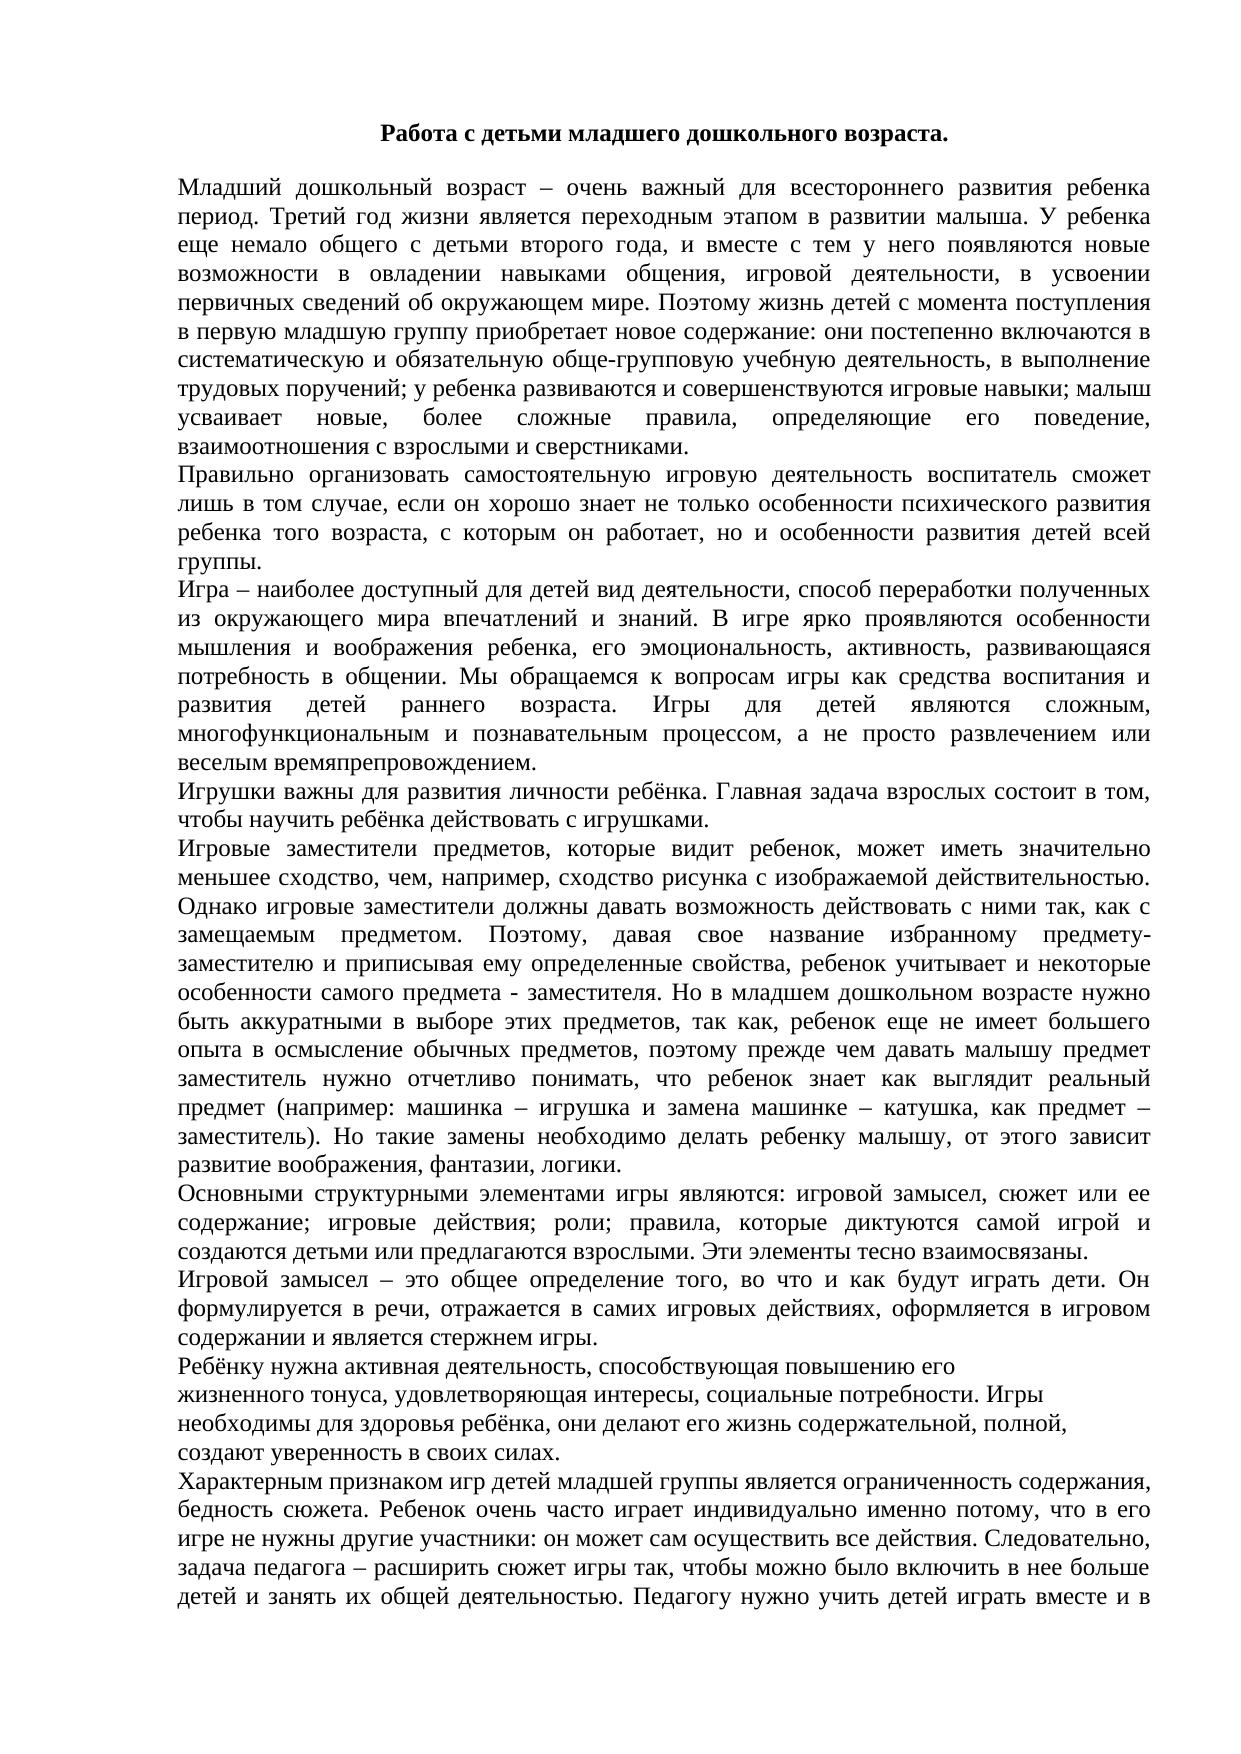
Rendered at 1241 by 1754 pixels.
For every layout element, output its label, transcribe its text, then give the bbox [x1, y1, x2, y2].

text Игровые заместители предметов, которые видит ребенок, может иметь значительно меньшее сходство, чем, например, сходство рисунка с изображаемой действительностью. Однако игровые заместители должны давать возможность действовать с ними так, как с замещаемым предметом. Поэтому, давая свое название избранному предмету-заместителю и приписывая ему определенные свойства, ребенок учитывает и некоторые особенности самого предмета - заместителя. Но в младшем дошкольном возрасте нужно быть аккуратными в выборе этих предметов, так как, ребенок еще не имеет большего опыта в осмысление обычных предметов, поэтому прежде чем давать малышу предмет заместитель нужно отчетливо понимать, что ребенок знает как выглядит реальный предмет (например: машинка – игрушка и замена машинке – катушка, как предмет – заместитель). Но такие замены необходимо делать ребенку малышу, от этого зависит развитие воображения, фантазии, логики. [177, 833, 1152, 1178]
text Игрушки важны для развития личности ребёнка. Главная задача взрослых состоит в том, чтобы научить ребёнка действовать с игрушками. [177, 776, 1152, 833]
text Игровой замысел – это общее определение того, во что и как будут играть дети. Он формулируется в речи, отражается в самих игровых действиях, оформляется в игровом содержании и является стержнем игры. [177, 1264, 1152, 1351]
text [177, 1466, 1152, 1609]
text Ребёнку нужна активная деятельность, способствующая повышению его [177, 1351, 1152, 1379]
text жизненного тонуса, удовлетворяющая интересы, социальные потребности. Игры [177, 1379, 1152, 1408]
text необходимы для здоровья ребёнка, они делают его жизнь содержательной, полной, [177, 1408, 1152, 1437]
text Игра – наиболее доступный для детей вид деятельности, способ переработки полученных из окружающего мира впечатлений и знаний. В игре ярко проявляются особенности мышления и воображения ребенка, его эмоциональность, активность, развивающаяся потребность в общении. Мы обращаемся к вопросам игры как средства воспитания и развития детей раннего возраста. Игры для детей являются сложным, многофункциональным и познавательным процессом, а не просто развлечением или веселым времяпрепровождением. [177, 574, 1152, 776]
text Основными структурными элементами игры являются: игровой замысел, сюжет или ее содержание; игровые действия; роли; правила, которые диктуются самой игрой и создаются детьми или предлагаются взрослыми. Эти элементы тесно взаимосвязаны. [177, 1178, 1152, 1264]
text Работа с детьми младшего дошкольного возраста. [177, 118, 1152, 147]
text Младший дошкольный возраст – очень важный для всестороннего развития ребенка период. Третий год жизни является переходным этапом в развитии малыша. У ребенка еще немало общего с детьми второго года, и вместе с тем у него появляются новые возможности в овладении навыками общения, игровой деятельности, в усвоении первичных сведений об окружающем мире. Поэтому жизнь детей с момента поступления в первую младшую группу приобретает новое содержание: они постепенно включаются в систематическую и обязательную обще-групповую учебную деятельность, в выполнение трудовых поручений; у ребенка развиваются и совершенствуются игровые навыки; малыш усваивает новые, более сложные правила, определяющие его поведение, взаимоотношения с взрослыми и сверстниками. [177, 172, 1152, 459]
text Правильно организовать самостоятельную игровую деятельность воспитатель сможет лишь в том случае, если он хорошо знает не только особенности психического развития ребенка того возраста, с которым он работает, но и особенности развития детей всей группы. [177, 459, 1152, 574]
text создают уверенность в своих силах. [177, 1437, 1152, 1466]
